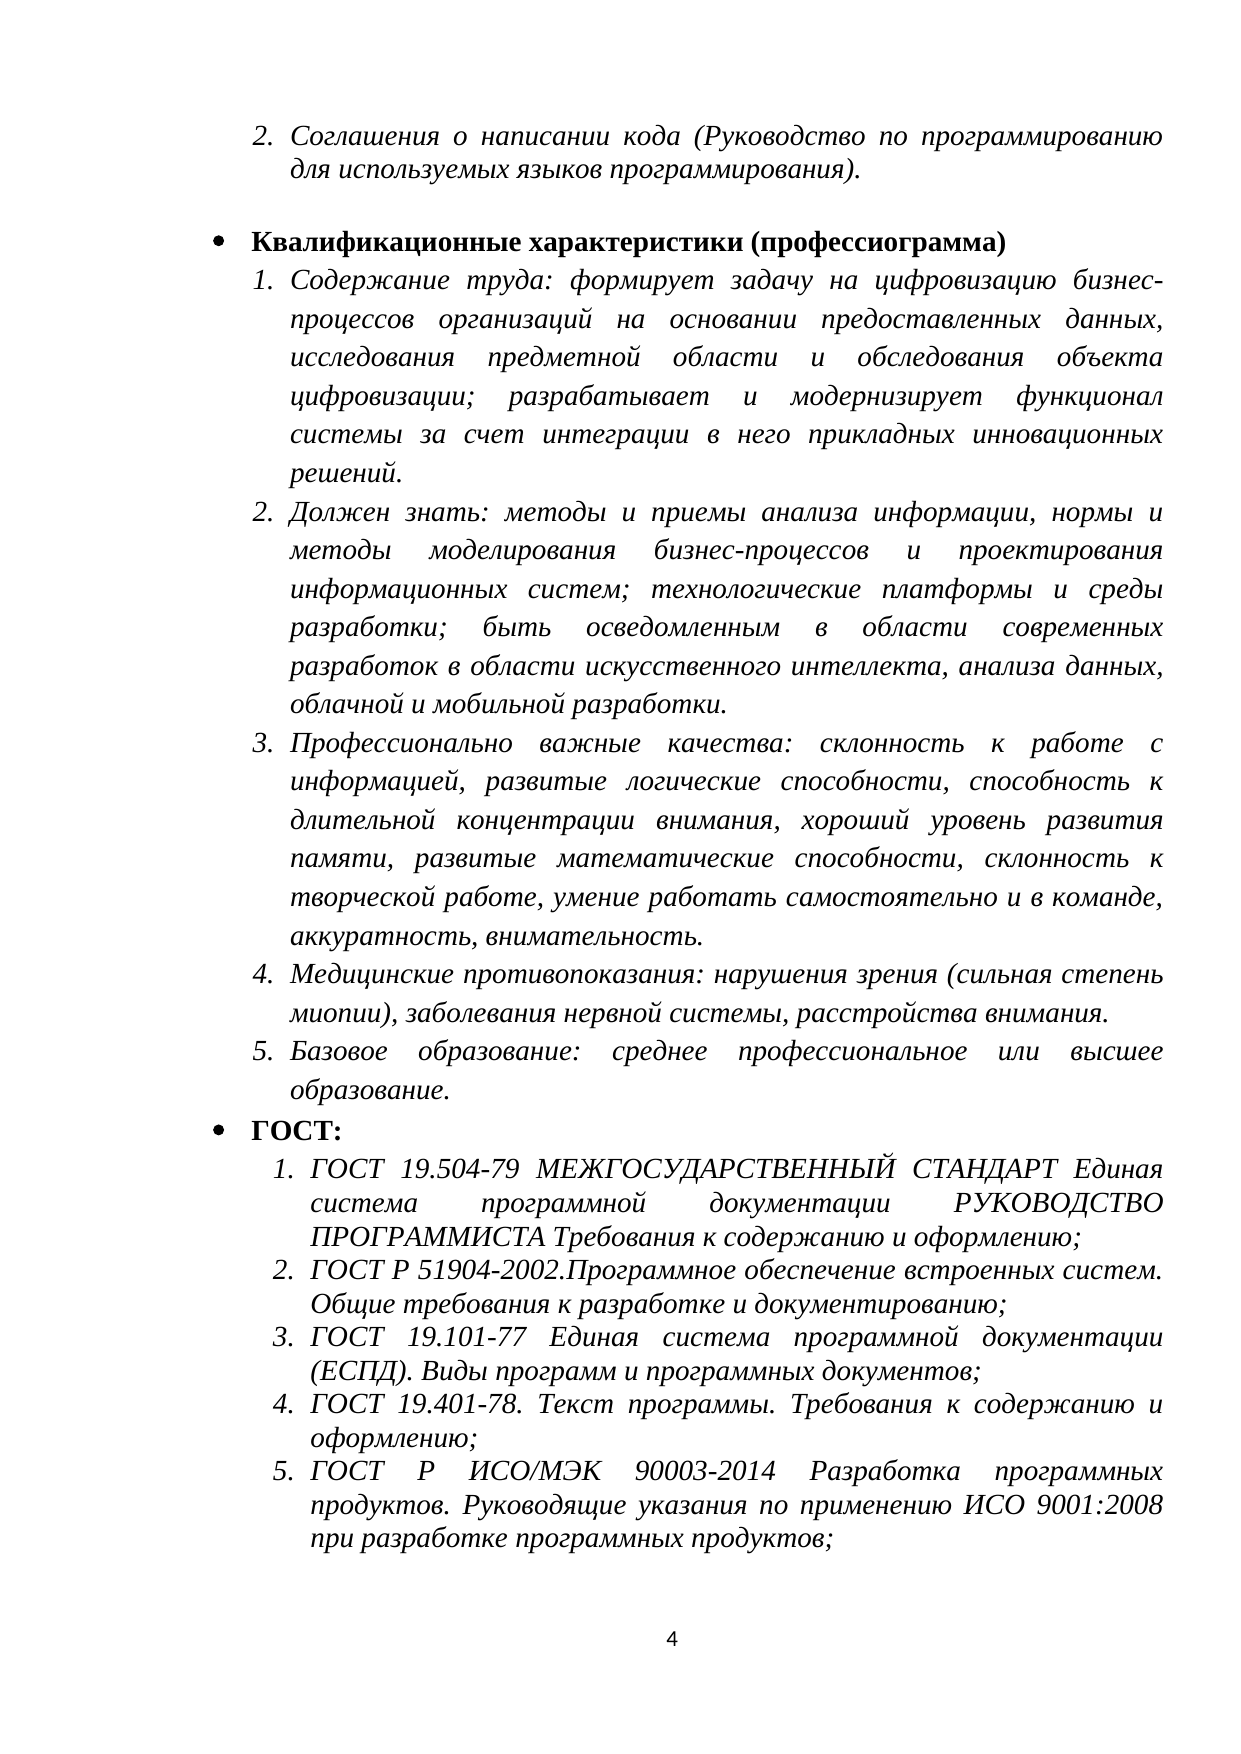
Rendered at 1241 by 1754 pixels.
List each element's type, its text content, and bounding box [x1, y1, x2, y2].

list Профессионально важные качества: склонность к работе с информацией, развитые логические способности, способность к длительной концентрации внимания, хороший уровень развития памяти, развитые математические способности, склонность к творческой работе, умение работать самостоятельно и в команде, аккуратность, внимательность. [252, 725, 1167, 951]
list Медицинские противопоказания: нарушения зрения (сильная степень миопии), заболевания нервной системы, расстройства внимания. [252, 956, 1167, 1028]
list ГОСТ: [213, 1113, 1167, 1147]
list Квалификационные характеристики (профессиограмма) [213, 224, 1167, 257]
list ГОСТ 19.401-78. Текст программы. Требования к содержанию и оформлению; [273, 1386, 1167, 1453]
list ГОСТ Р 51904-2002.Программное обеспечение встроенных систем. Общие требования к разработке и документированию; [273, 1252, 1167, 1319]
list ГОСТ Р ИСО/МЭК 90003-2014 Разработка программных продуктов. Руководящие указания по применению ИСО 9001:2008 при разработке программных продуктов; [273, 1453, 1167, 1554]
list Базовое образование: среднее профессиональное или высшее образование. [252, 1033, 1167, 1105]
list Соглашения о написании кода (Руководство по программированию для используемых языков программирования). [252, 118, 1167, 185]
list ГОСТ 19.101-77 Единая система программной документации (ЕСПД). Виды программ и программных документов; [273, 1319, 1167, 1386]
list Должен знать: методы и приемы анализа информации, нормы и методы моделирования бизнес-процессов и проектирования информационных систем; технологические платформы и среды разработки; быть осведомленным в области современных разработок в области искусственного интеллекта, анализа данных, облачной и мобильной разработки. [252, 494, 1167, 720]
list ГОСТ 19.504-79 МЕЖГОСУДАРСТВЕННЫЙ СТАНДАРТ Единая система программной документации РУКОВОДСТВО ПРОГРАММИСТА Требования к содержанию и оформлению; [273, 1152, 1167, 1252]
list Содержание труда: формирует задачу на цифровизацию бизнес-процессов организаций на основании предоставленных данных, исследования предметной области и обследования объекта цифровизации; разрабатывает и модернизирует функционал системы за счет интеграции в него прикладных инновационных решений. [252, 262, 1167, 489]
